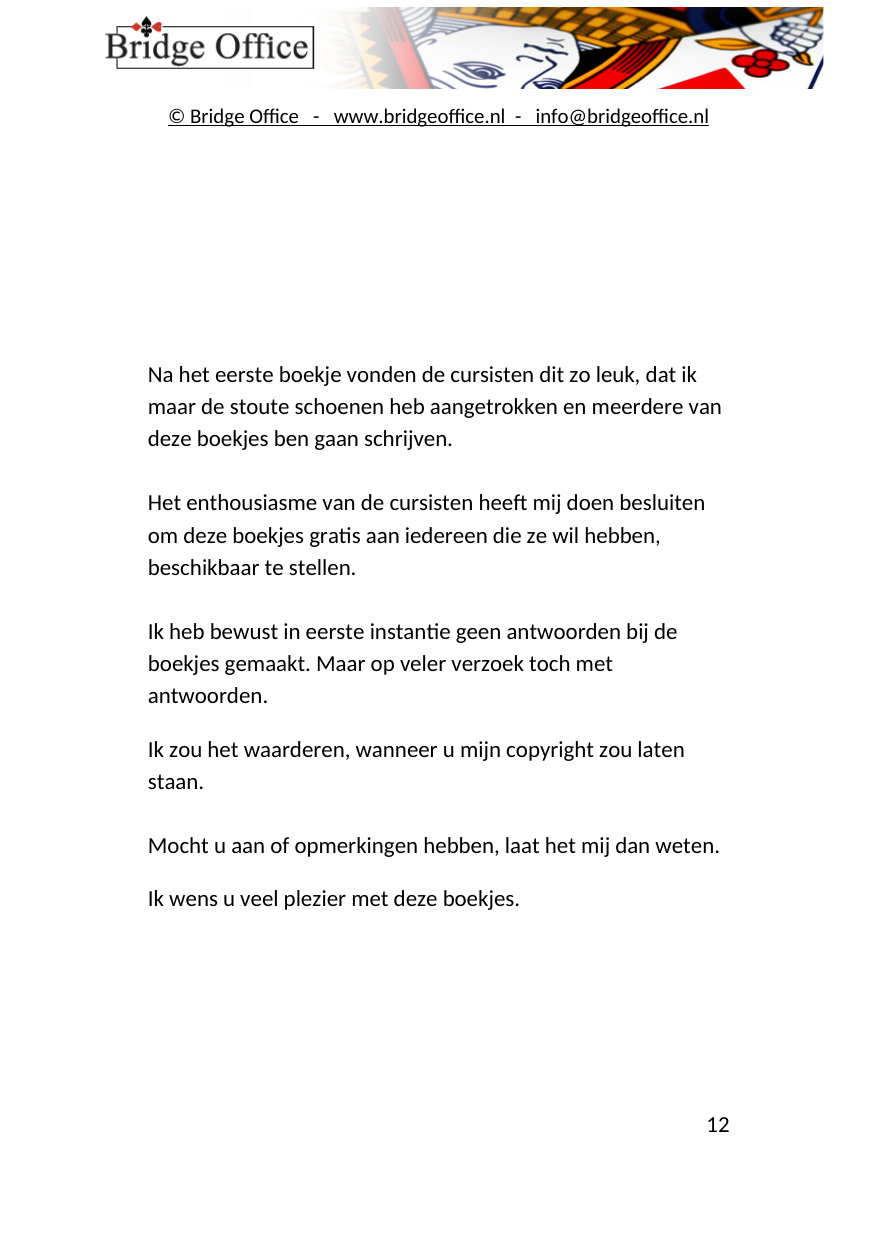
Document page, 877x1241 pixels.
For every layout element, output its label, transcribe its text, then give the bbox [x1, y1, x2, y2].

text Na het eerste boekje vonden de cursisten dit zo leuk, dat ik maar de stoute schoenen heb aangetrokken en meerdere van deze boekjes ben gaan schrijven. Het enthousiasme van de cursisten heeft mij doen besluiten om deze boekjes gratis aan iedereen die ze wil hebben, beschikbaar te stellen. Ik heb bewust in eerste instantie geen antwoorden bij de boekjes gemaakt. Maar op veler verzoek toch met antwoorden. [148, 360, 729, 710]
picture [78, 7, 824, 89]
text Ik zou het waarderen, wanneer u mijn copyright zou laten staan. Mocht u aan of opmerkingen hebben, laat het mij dan weten. [148, 735, 729, 859]
text Ik wens u veel plezier met deze boekjes. [148, 884, 729, 944]
